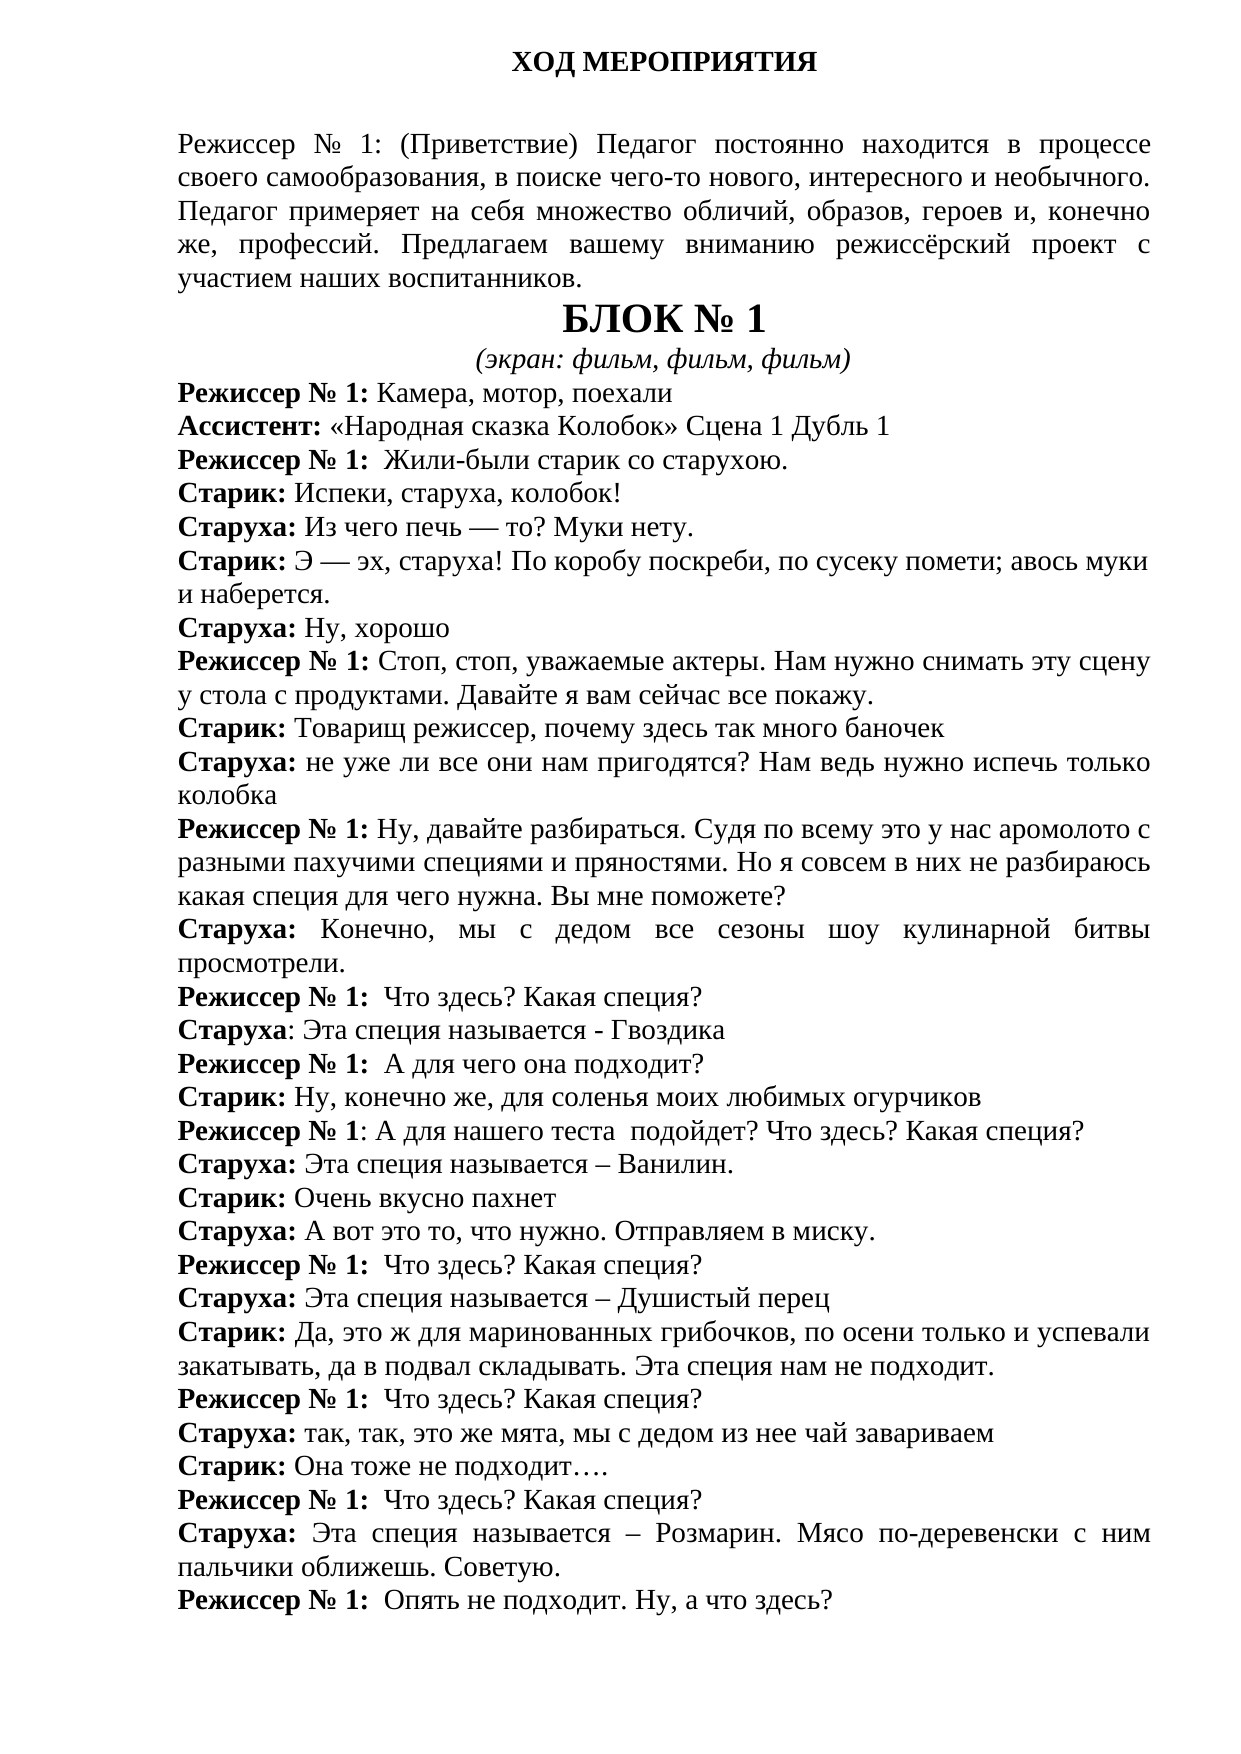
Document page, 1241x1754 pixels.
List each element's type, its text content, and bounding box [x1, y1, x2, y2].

text Режиссер № 1: Стоп, стоп, уважаемые актеры. Нам нужно снимать эту сцену у стола с продуктами. Давайте я вам сейчас все покажу. [177, 643, 1152, 710]
text Режиссер № 1: (Приветствие) Педагог постоянно находится в процессе своего самообразования, в поиске чего-то нового, интересного и необычного. Педагог примеряет на себя множество обличий, образов, героев и, конечно же, профессий. Предлагаем вашему вниманию режиссёрский проект с участием наших воспитанников. [177, 126, 1152, 293]
text Ассистент: «Народная сказка Колобок» Сцена 1 Дубль 1 [177, 408, 1152, 442]
text Режиссер № 1: Опять не подходит. Ну, а что здесь? [177, 1582, 1152, 1616]
text Старуха: Эта специя называется – Розмарин. Мясо по-деревенски с ним пальчики оближешь. Советую. [177, 1515, 1152, 1582]
text Режиссер № 1: Камера, мотор, поехали [177, 375, 1152, 408]
text Режиссер № 1: Что здесь? Какая специя? [177, 1482, 1152, 1515]
text ХОД МЕРОПРИЯТИЯ [177, 44, 1152, 78]
text Режиссер № 1: А для нашего теста подойдет? Что здесь? Какая специя? [177, 1113, 1152, 1146]
text Старик: Товарищ режиссер, почему здесь так много баночек [177, 710, 1152, 744]
text Режиссер № 1: Жили-были старик со старухою. [177, 442, 1152, 476]
text Старуха: А вот это то, что нужно. Отправляем в миску. [177, 1213, 1152, 1247]
text Старуха: Эта специя называется – Душистый перец [177, 1281, 1152, 1314]
text Старуха: Эта специя называется – Ванилин. [177, 1146, 1152, 1180]
text Старик: Очень вкусно пахнет [177, 1180, 1152, 1213]
text Старуха: не уже ли все они нам пригодятся? Нам ведь нужно испечь только колобка [177, 744, 1152, 811]
text БЛОК № 1 [177, 293, 1152, 341]
text Старик: Испеки, старуха, колобок! [177, 476, 1152, 509]
text Старуха: Ну, хорошо [177, 610, 1152, 643]
text Режиссер № 1: Что здесь? Какая специя? [177, 1247, 1152, 1281]
text Режиссер № 1: Что здесь? Какая специя? [177, 1381, 1152, 1415]
text Старуха: так, так, это же мята, мы с дедом из нее чай завариваем [177, 1415, 1152, 1448]
text Старик: Э — эх, старуха! По коробу поскреби, по сусеку помети; авось муки и наберется. [177, 543, 1152, 610]
text Режиссер № 1: А для чего она подходит? [177, 1046, 1152, 1079]
text Старик: Ну, конечно же, для соленья моих любимых огурчиков [177, 1079, 1152, 1113]
text (экран: фильм, фильм, фильм) [177, 341, 1152, 375]
text Старуха: Эта специя называется - Гвоздика [177, 1012, 1152, 1046]
text Старуха: Конечно, мы с дедом все сезоны шоу кулинарной битвы просмотрели. [177, 912, 1152, 979]
text Режиссер № 1: Что здесь? Какая специя? [177, 979, 1152, 1012]
text Режиссер № 1: Ну, давайте разбираться. Судя по всему это у нас аромолото с разными пахучими специями и пряностями. Но я совсем в них не разбираюсь какая специя для чего нужна. Вы мне поможете? [177, 811, 1152, 912]
text Старик: Да, это ж для маринованных грибочков, по осени только и успевали закатывать, да в подвал складывать. Эта специя нам не подходит. [177, 1314, 1152, 1381]
text Старик: Она тоже не подходит…. [177, 1448, 1152, 1482]
text Старуха: Из чего печь — то? Муки нету. [177, 509, 1152, 543]
